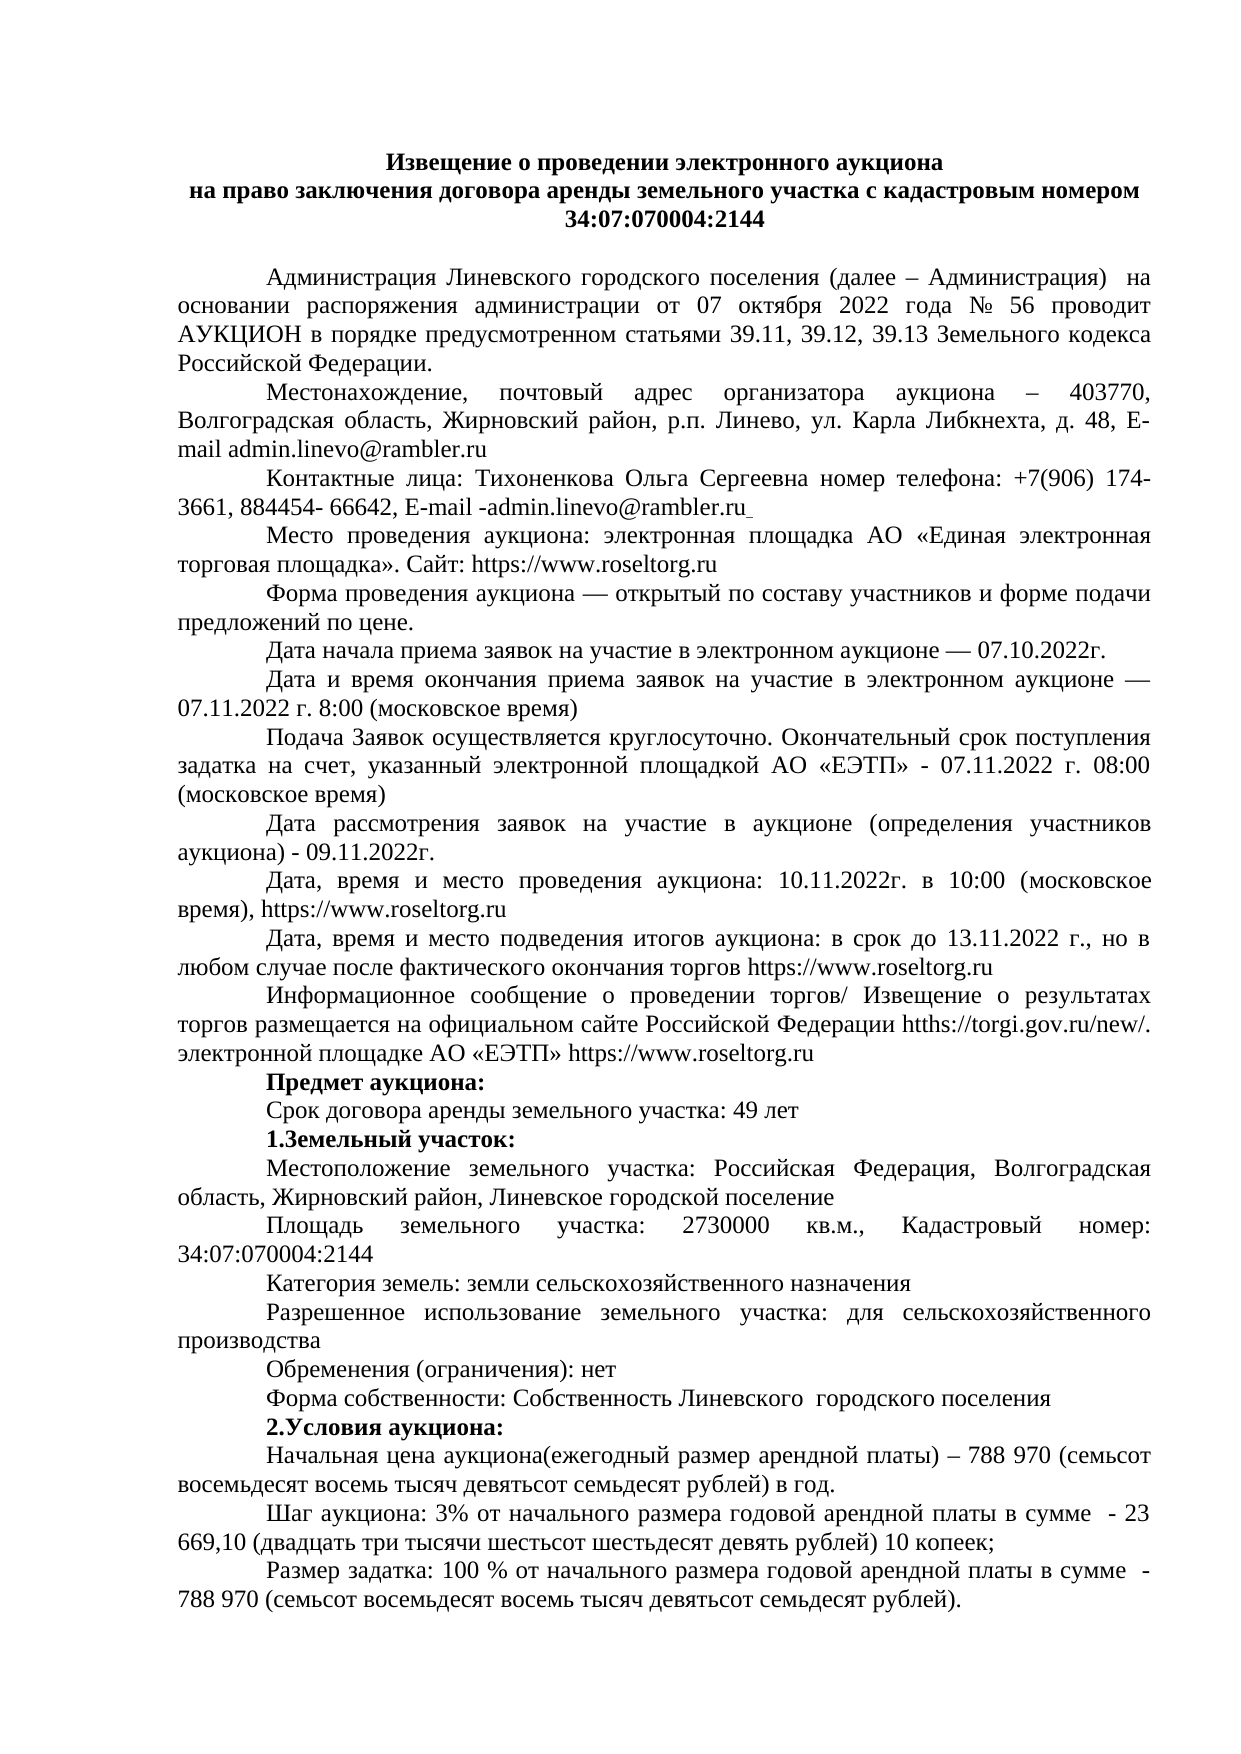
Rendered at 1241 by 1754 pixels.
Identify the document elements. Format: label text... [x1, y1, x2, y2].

text на право заключения договора аренды земельного участка с кадастровым номером [177, 176, 1152, 204]
text Дата, время и место проведения аукциона: 10.11.2022г. в 10:00 (московское время), https://www.roseltorg.ru [177, 866, 1152, 923]
text Разрешенное использование земельного участка: для сельскохозяйственного производства [177, 1297, 1152, 1354]
text Дата и время окончания приема заявок на участие в электронном аукционе — 07.11.2022 г. 8:00 (московское время) [177, 664, 1152, 722]
text Шаг аукциона: 3% от начального размера годовой арендной платы в сумме - 23 669,10 (двадцать три тысячи шестьсот шестьдесят девять рублей) 10 копеек; [177, 1498, 1152, 1556]
text Дата рассмотрения заявок на участие в аукционе (определения участников аукциона) - 09.11.2022г. [177, 808, 1152, 866]
text Предмет аукциона: [177, 1067, 1152, 1096]
text Начальная цена аукциона(ежегодный размер арендной платы) – 788 970 (семьсот восемьдесят восемь тысяч девятьсот семьдесят рублей) в год. [177, 1441, 1152, 1498]
text Обременения (ограничения): нет [177, 1354, 1152, 1383]
text Извещение о проведении электронного аукциона [177, 147, 1152, 176]
text Местонахождение, почтовый адрес организатора аукциона – 403770, Волгоградская область, Жирновский район, р.п. Линево, ул. Карла Либкнехта, д. 48, E-mail admin.linevo@rambler.ru [177, 377, 1152, 463]
text Срок договора аренды земельного участка: 49 лет [177, 1096, 1152, 1124]
text Форма собственности: Собственность Линевского городского поселения [177, 1383, 1152, 1412]
text Площадь земельного участка: 2730000 кв.м., Кадастровый номер: 34:07:070004:2144 [177, 1211, 1152, 1268]
text Категория земель: земли сельскохозяйственного назначения [177, 1268, 1152, 1297]
text Информационное сообщение о проведении торгов/ Извещение о результатах торгов размещается на официальном сайте Российской Федерации htths://torgi.gov.ru/new/. электронной площадке АО «ЕЭТП» https://www.roseltorg.ru [177, 981, 1152, 1067]
text Размер задатка: 100 % от начального размера годовой арендной платы в сумме - 788 970 (семьсот восемьдесят восемь тысяч девятьсот семьдесят рублей). [177, 1556, 1152, 1613]
text 1.3емельный участок: [177, 1124, 1152, 1153]
text 2.Условия аукциона: [177, 1412, 1152, 1441]
text Место проведения аукциона: электронная площадка АО «Единая электронная торговая площадка». Сайт: https://www.roseltorg.ru [177, 521, 1152, 578]
text 34:07:070004:2144 [177, 204, 1152, 233]
text Подача Заявок осуществляется круглосуточно. Окончательный срок поступления задатка на счет, указанный электронной площадкой АО «ЕЭТП» - 07.11.2022 г. 08:00 (московское время) [177, 722, 1152, 808]
text Местоположение земельного участка: Российская Федерация, Волгоградская область, Жирновский район, Линевское городской поселение [177, 1153, 1152, 1211]
text Контактные лица: Тихоненкова Ольга Сергеевна номер телефона: +7(906) 174-3661, 884454- 66642, E-mail -admin.linevo@rambler.ru [177, 463, 1152, 521]
text Дата, время и место подведения итогов аукциона: в срок до 13.11.2022 г., но в любом случае после фактического окончания торгов https://www.roseltorg.ru [177, 923, 1152, 981]
text Форма проведения аукциона — открытый по составу участников и форме подачи предложений по цене. [177, 578, 1152, 636]
text Администрация Линевского городского поселения (далее – Администрация) на основании распоряжения администрации от 07 октября 2022 года № 56 проводит АУКЦИОН в порядке предусмотренном статьями 39.11, 39.12, 39.13 Земельного кодекса Российской Федерации. [177, 262, 1152, 377]
text Дата начала приема заявок на участие в электронном аукционе — 07.10.2022г. [177, 636, 1152, 664]
